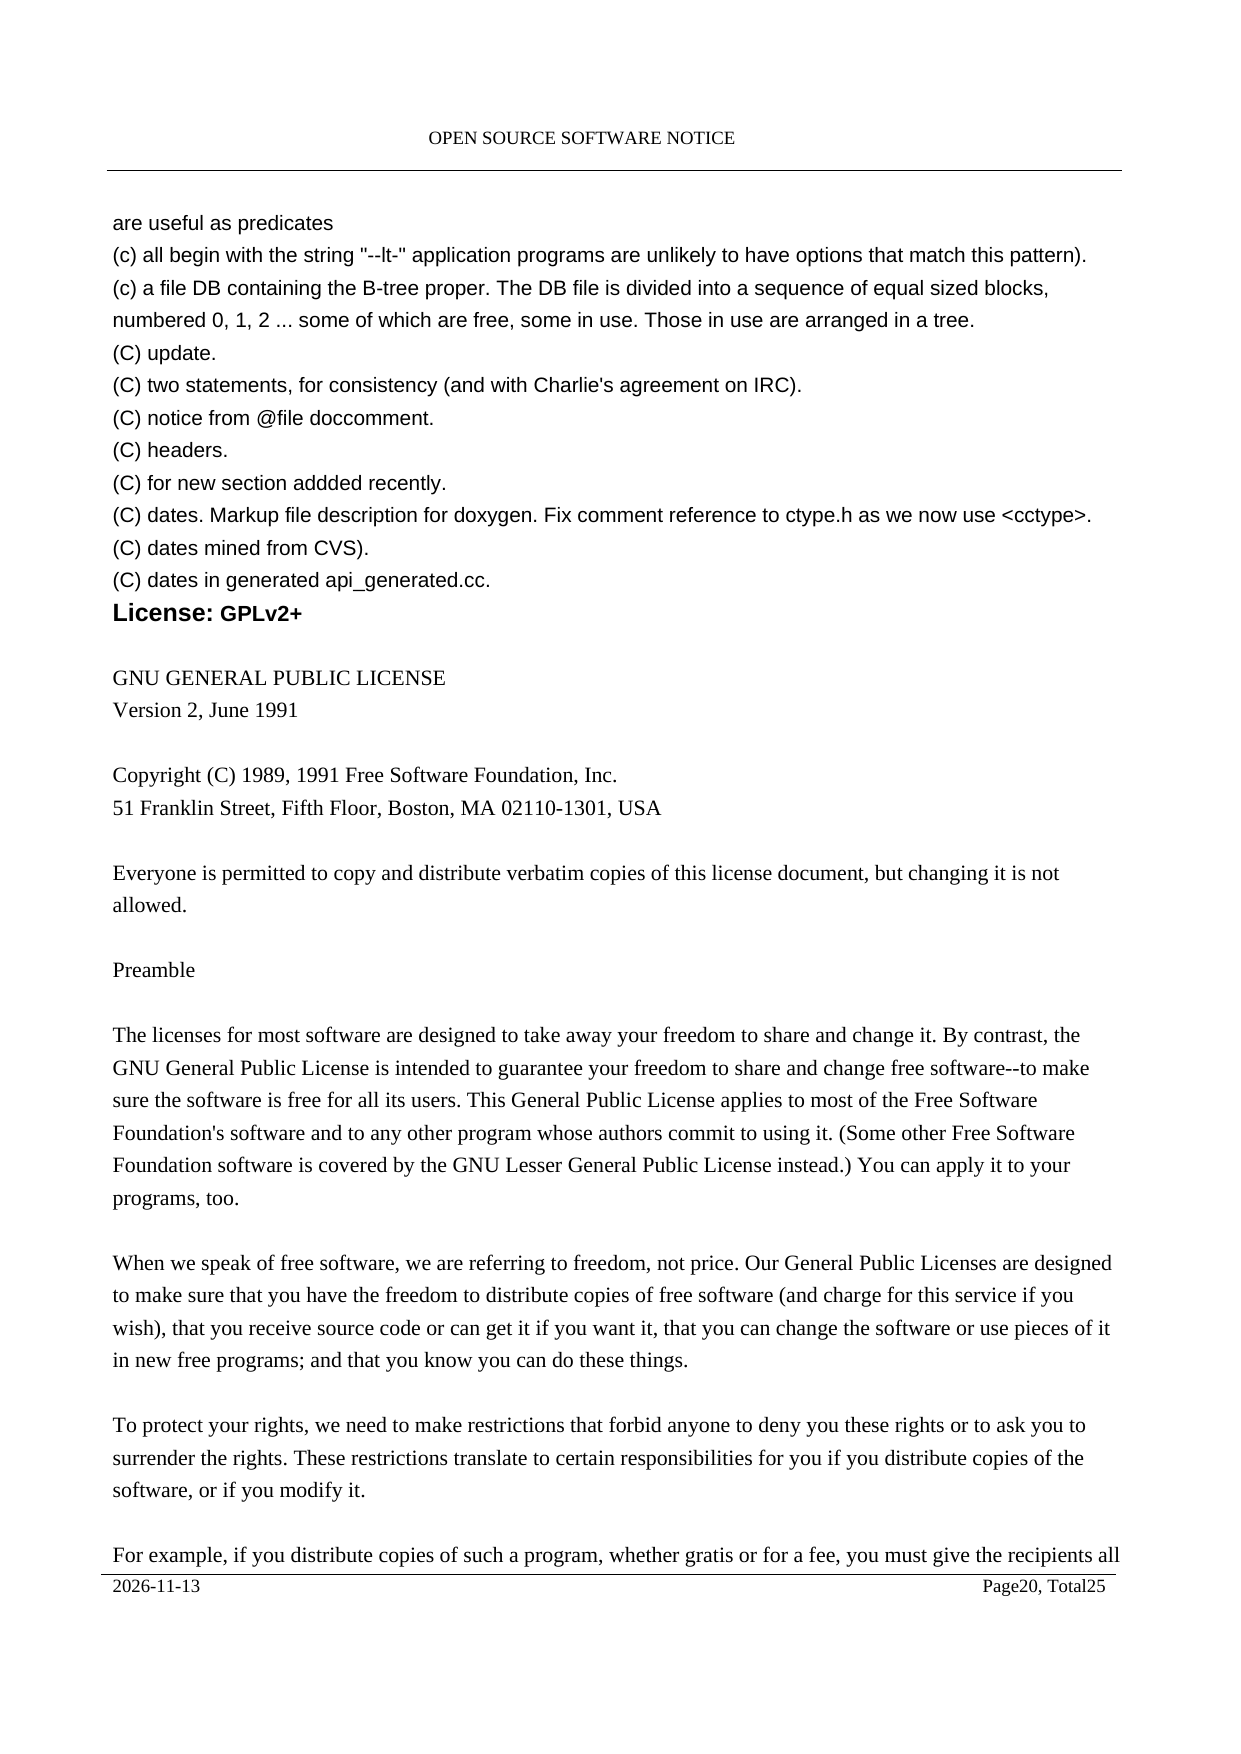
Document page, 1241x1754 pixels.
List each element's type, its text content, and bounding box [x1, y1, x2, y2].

text (C) dates in generated api_generated.cc. [112, 564, 1128, 596]
text (C) for new section addded recently. [112, 466, 1128, 499]
text (C) two statements, for consistency (and with Charlie's agreement on IRC). [112, 369, 1128, 401]
text (C) dates mined from CVS). [112, 531, 1128, 564]
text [112, 206, 1128, 239]
text (c) a file DB containing the B-tree proper. The DB file is divided into a sequence of equal sized blocks, numbered 0, 1, 2 ... some of which are free, some in use. Those in use are arranged in a tree. [112, 271, 1128, 336]
text (c) all begin with the string "--lt-" application programs are unlikely to have options that match this pattern). [112, 239, 1128, 271]
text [112, 596, 1128, 1571]
text (C) notice from @file doccomment. [112, 401, 1128, 434]
text (C) dates. Markup file description for doxygen. Fix comment reference to ctype.h as we now use <cctype>. [112, 499, 1128, 531]
text (C) update. [112, 336, 1128, 369]
text (C) headers. [112, 434, 1128, 466]
